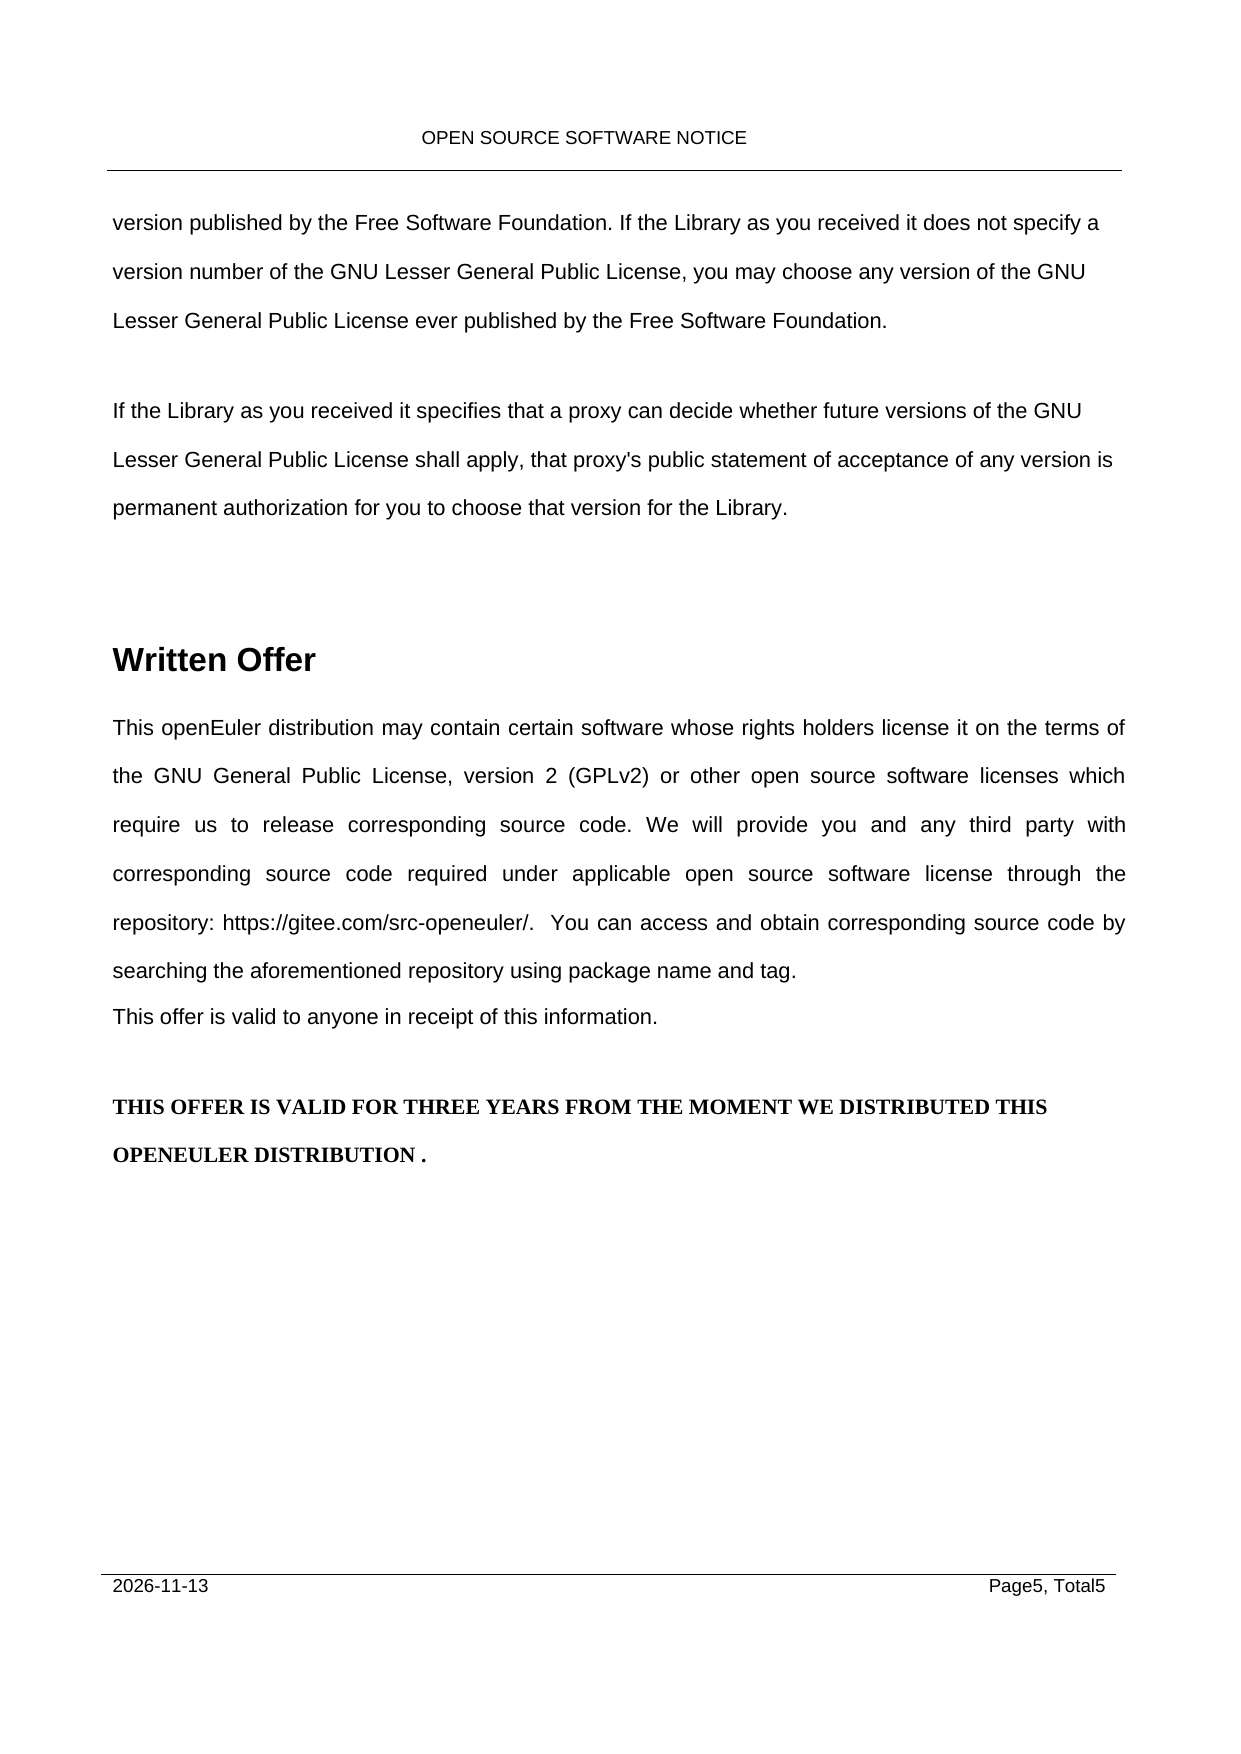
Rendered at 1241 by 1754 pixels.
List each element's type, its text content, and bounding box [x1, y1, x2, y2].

text If the Library as you received it specifies that a proxy can decide whether future versions of the GNU Lesser General Public License shall apply, that proxy's public statement of acceptance of any version is permanent authorization for you to choose that version for the Library. [112, 394, 1128, 524]
text THIS OFFER IS VALID FOR THREE YEARS FROM THE MOMENT WE DISTRIBUTED THIS OPENEULER DISTRIBUTION . [112, 1090, 1128, 1171]
text This openEuler distribution may contain certain software whose rights holders license it on the terms of the GNU General Public License, version 2 (GPLv2) or other open source software licenses which require us to release corresponding source code. We will provide you and any third party with corresponding source code required under applicable open source software license through the repository: https://gitee.com/src-openeuler/. You can access and obtain corresponding source code by searching the aforementioned repository using package name and tag. [112, 711, 1128, 987]
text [112, 206, 1128, 336]
text Written Offer [112, 627, 1128, 692]
text This offer is valid to anyone in receipt of this information. [112, 1000, 1128, 1032]
